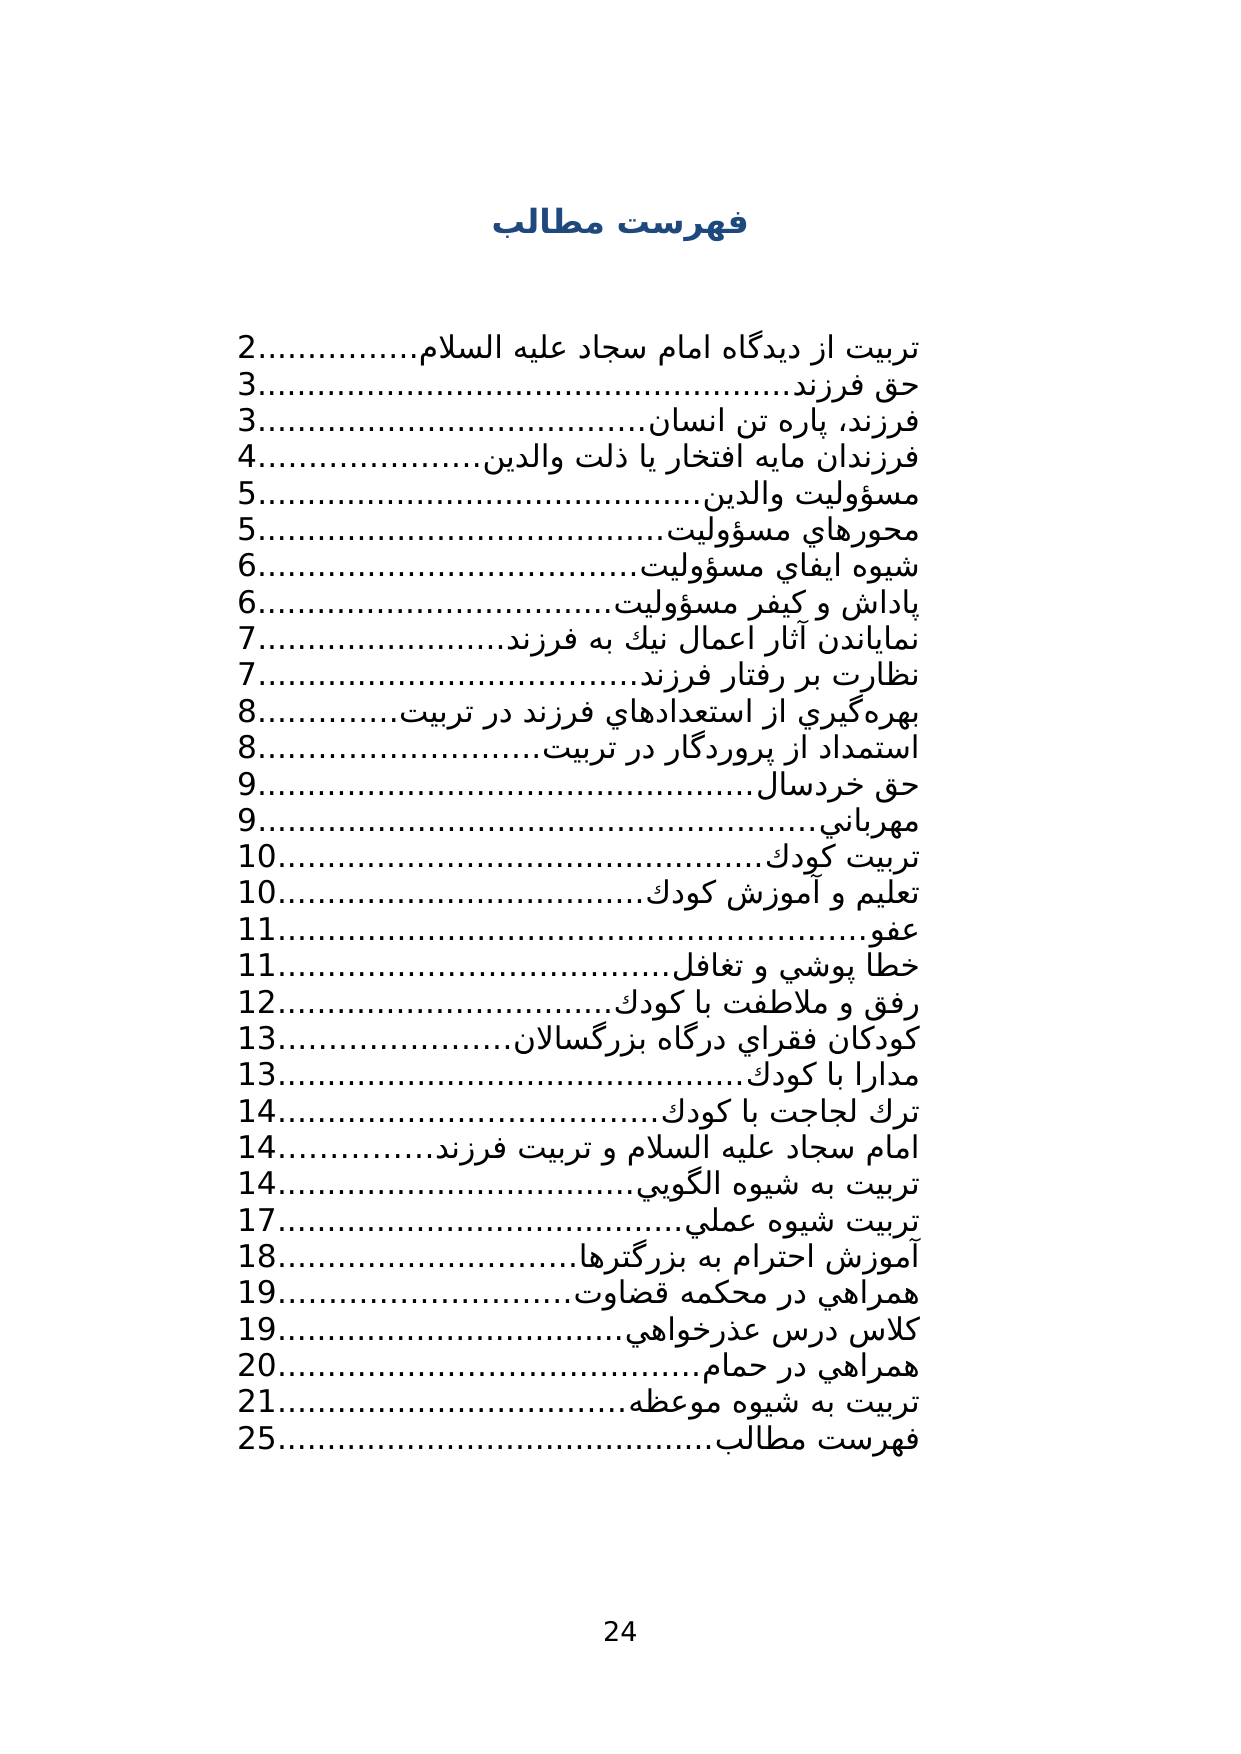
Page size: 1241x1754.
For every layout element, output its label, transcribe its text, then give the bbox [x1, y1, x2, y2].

subtitle فهرست مطالب [236, 202, 1004, 241]
